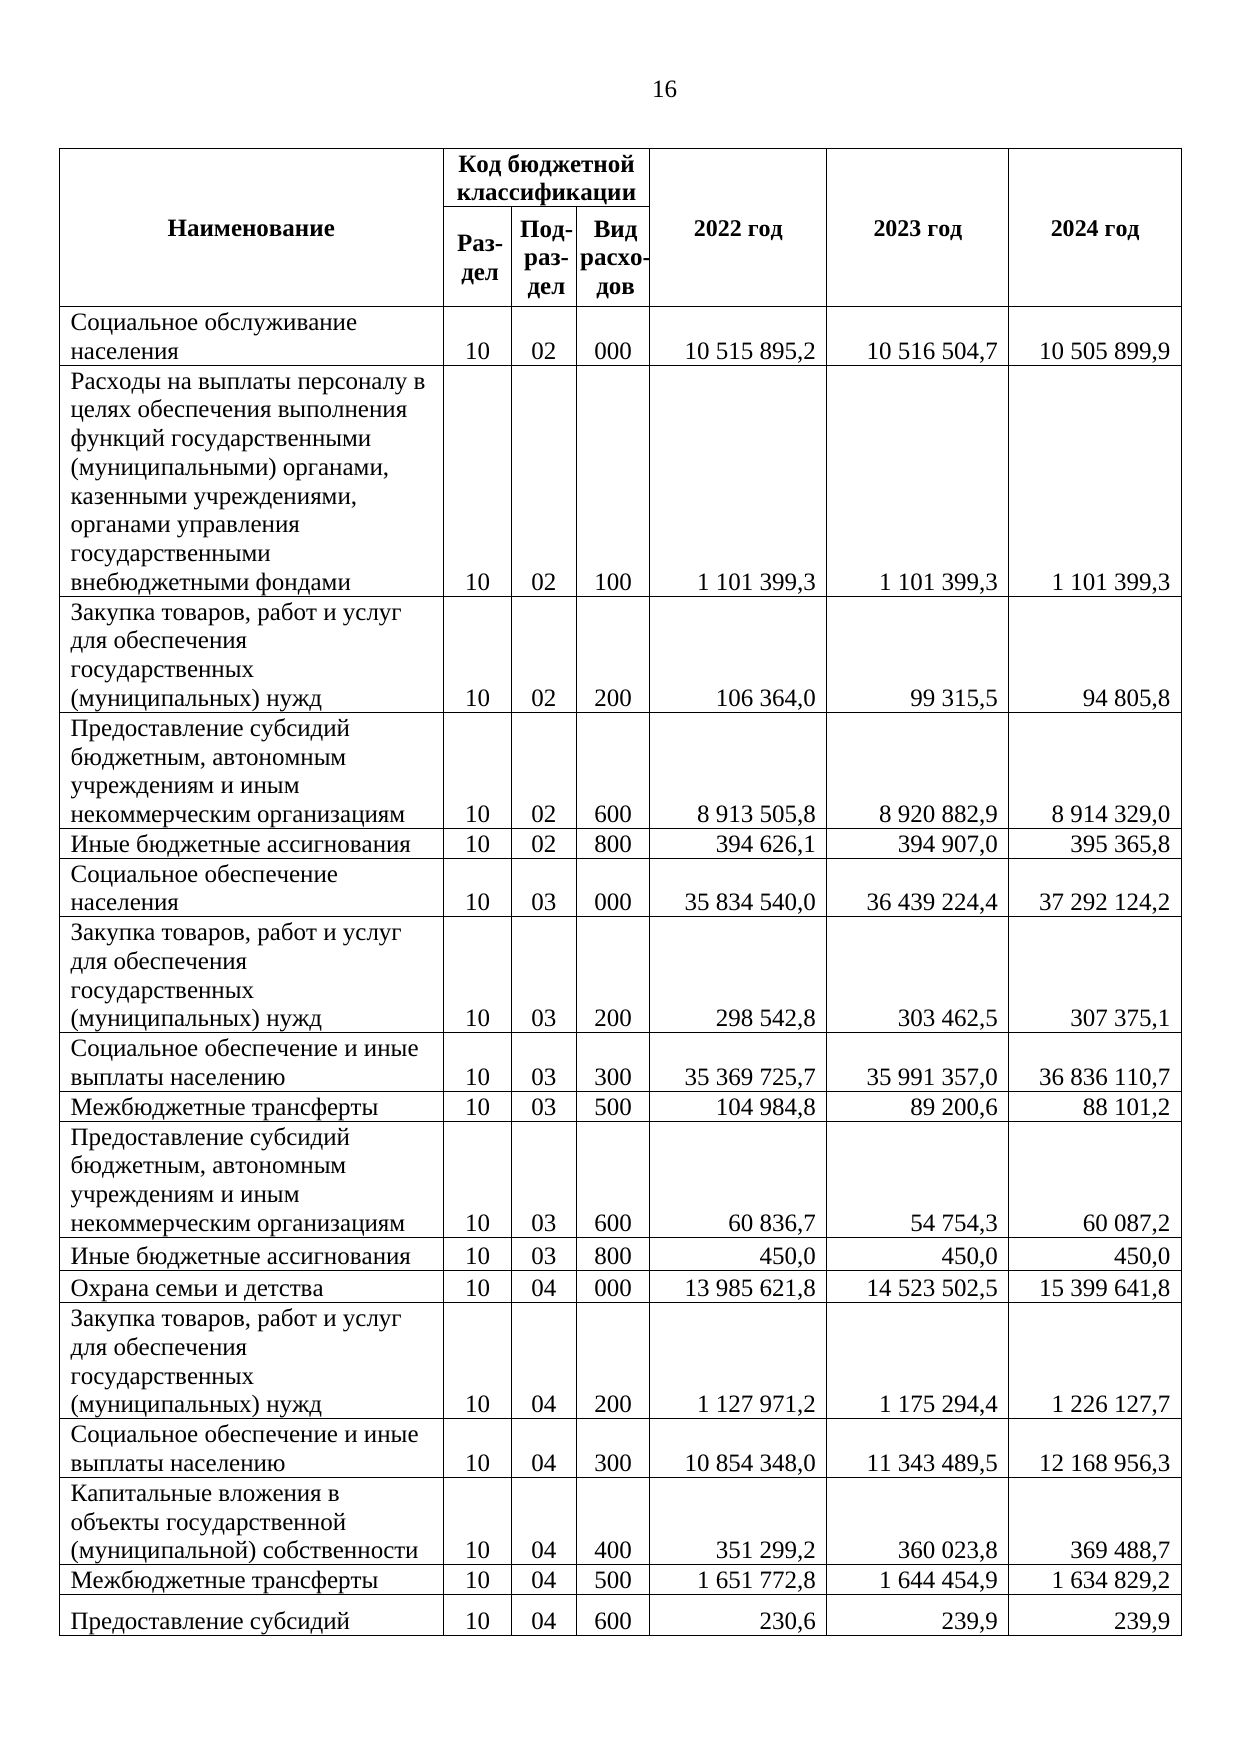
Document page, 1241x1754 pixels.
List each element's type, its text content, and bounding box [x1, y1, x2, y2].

table_cell 239,9 [1009, 1595, 1181, 1635]
table_cell 60 836,7 [650, 1122, 826, 1237]
table_cell 37 292 124,2 [1009, 859, 1181, 916]
table_cell 394 626,1 [650, 829, 826, 858]
table_cell 10 [444, 1303, 511, 1418]
table_cell 1 634 829,2 [1009, 1565, 1181, 1594]
table_cell 800 [577, 1238, 649, 1269]
table_cell 11 343 489,5 [827, 1419, 1008, 1477]
table_cell 307 375,1 [1009, 917, 1181, 1032]
table_cell 36 439 224,4 [827, 859, 1008, 916]
table_cell 10 [444, 1033, 511, 1091]
table_cell 450,0 [650, 1238, 826, 1269]
table_cell 03 [512, 1238, 576, 1269]
table_cell 12 168 956,3 [1009, 1419, 1181, 1477]
table_cell Межбюджетные трансферты [60, 1092, 443, 1121]
table_cell Межбюджетные трансферты [60, 1565, 443, 1594]
table_cell 13 985 621,8 [650, 1271, 826, 1302]
table_cell Закупка товаров, работ и услуг для обеспечения государственных (муниципальных) нужд [60, 917, 443, 1032]
table_cell 8 914 329,0 [1009, 713, 1181, 828]
table_cell Капитальные вложения в объекты государственной (муниципальной) собственности [60, 1478, 443, 1564]
table_cell 1 101 399,3 [827, 366, 1008, 596]
table_cell 99 315,5 [827, 597, 1008, 712]
table_cell 000 [577, 859, 649, 916]
table_cell 104 984,8 [650, 1092, 826, 1121]
table_cell 200 [577, 917, 649, 1032]
table_cell 10 [444, 1565, 511, 1594]
table_cell 395 365,8 [1009, 829, 1181, 858]
table_cell 400 [577, 1478, 649, 1564]
table_cell 500 [577, 1092, 649, 1121]
table_cell 394 907,0 [827, 829, 1008, 858]
table_cell 36 836 110,7 [1009, 1033, 1181, 1091]
table_cell 02 [512, 307, 576, 365]
table_cell 15 399 641,8 [1009, 1271, 1181, 1302]
table_cell 10 [444, 597, 511, 712]
table_cell 02 [512, 713, 576, 828]
table_cell 303 462,5 [827, 917, 1008, 1032]
table_cell 04 [512, 1595, 576, 1635]
table_cell 1 644 454,9 [827, 1565, 1008, 1594]
table_cell 35 834 540,0 [650, 859, 826, 916]
table_cell 1 226 127,7 [1009, 1303, 1181, 1418]
table_cell Закупка товаров, работ и услуг для обеспечения государственных (муниципальных) нужд [60, 597, 443, 712]
table_cell 298 542,8 [650, 917, 826, 1032]
table_cell 02 [512, 829, 576, 858]
table_cell Охрана семьи и детства [60, 1271, 443, 1302]
table_cell 8 920 882,9 [827, 713, 1008, 828]
table_cell 1 101 399,3 [650, 366, 826, 596]
table_cell 03 [512, 1033, 576, 1091]
table_cell 450,0 [1009, 1238, 1181, 1269]
table_cell Социальное обеспечение населения [60, 859, 443, 916]
table_cell 10 [444, 859, 511, 916]
table_cell 000 [577, 1271, 649, 1302]
table_cell 450,0 [827, 1238, 1008, 1269]
table_cell 10 [444, 1122, 511, 1237]
table_cell Иные бюджетные ассигнования [60, 829, 443, 858]
table_cell 10 [444, 1238, 511, 1269]
table_cell 369 488,7 [1009, 1478, 1181, 1564]
table_cell 10 515 895,2 [650, 307, 826, 365]
table_cell 10 [444, 1595, 511, 1635]
table_cell 300 [577, 1419, 649, 1477]
table_cell Под-раз-дел [512, 207, 576, 306]
table_cell 300 [577, 1033, 649, 1091]
table_cell 60 087,2 [1009, 1122, 1181, 1237]
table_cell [60, 1595, 443, 1635]
table_cell 03 [512, 1122, 576, 1237]
table_cell 8 913 505,8 [650, 713, 826, 828]
table_cell 200 [577, 597, 649, 712]
table_cell 600 [577, 1122, 649, 1237]
table_cell 04 [512, 1565, 576, 1594]
table_cell 10 [444, 1478, 511, 1564]
table_cell 239,9 [827, 1595, 1008, 1635]
table_cell 03 [512, 859, 576, 916]
table_cell 10 [444, 366, 511, 596]
table_cell 200 [577, 1303, 649, 1418]
table_cell 35 991 357,0 [827, 1033, 1008, 1091]
table_cell 02 [512, 597, 576, 712]
table_cell Предоставление субсидий бюджетным, автономным учреждениям и иным некоммерческим организациям [60, 1122, 443, 1237]
table_cell 100 [577, 366, 649, 596]
table_cell 360 023,8 [827, 1478, 1008, 1564]
table_cell 04 [512, 1419, 576, 1477]
table_cell 351 299,2 [650, 1478, 826, 1564]
table_cell Социальное обеспечение и иные выплаты населению [60, 1419, 443, 1477]
table_cell Социальное обслуживание населения [60, 307, 443, 365]
table_cell Иные бюджетные ассигнования [60, 1238, 443, 1269]
table_cell 10 [444, 917, 511, 1032]
table_cell 10 [444, 1092, 511, 1121]
table_cell 600 [577, 1595, 649, 1635]
table_cell Расходы на выплаты персоналу в целях обеспечения выполнения функций государственными (муниципальными) органами, казенными учреждениями, органами управления государственными внебюджетными фондами [60, 366, 443, 596]
table_cell 1 101 399,3 [1009, 366, 1181, 596]
table_cell 10 505 899,9 [1009, 307, 1181, 365]
table_cell 000 [577, 307, 649, 365]
table_cell 10 854 348,0 [650, 1419, 826, 1477]
table_cell 10 [444, 1271, 511, 1302]
table_cell 1 175 294,4 [827, 1303, 1008, 1418]
table_cell 10 [444, 307, 511, 365]
table_cell 04 [512, 1478, 576, 1564]
table_header 2022 год [650, 149, 826, 306]
table_cell 1 127 971,2 [650, 1303, 826, 1418]
table_header 2023 год [827, 149, 1008, 306]
table_header Наименование [60, 149, 443, 306]
table_cell 10 [444, 713, 511, 828]
table_header Код бюджетной классификации [444, 149, 649, 206]
table_cell 10 [444, 829, 511, 858]
table_cell Вид расхо-дов [577, 207, 649, 306]
table_cell 03 [512, 917, 576, 1032]
table_cell Социальное обеспечение и иные выплаты населению [60, 1033, 443, 1091]
table_cell 04 [512, 1303, 576, 1418]
table_cell 1 651 772,8 [650, 1565, 826, 1594]
table_cell 02 [512, 366, 576, 596]
table_cell Раз-дел [444, 207, 511, 306]
table_cell 03 [512, 1092, 576, 1121]
table_cell 600 [577, 713, 649, 828]
table_cell 10 [444, 1419, 511, 1477]
table_cell 230,6 [650, 1595, 826, 1635]
table_cell 14 523 502,5 [827, 1271, 1008, 1302]
table_cell 500 [577, 1565, 649, 1594]
table_cell 35 369 725,7 [650, 1033, 826, 1091]
table_header 2024 год [1009, 149, 1181, 306]
table_cell Предоставление субсидий бюджетным, автономным учреждениям и иным некоммерческим организациям [60, 713, 443, 828]
table_cell 54 754,3 [827, 1122, 1008, 1237]
table_cell 88 101,2 [1009, 1092, 1181, 1121]
table_cell 94 805,8 [1009, 597, 1181, 712]
table_cell 800 [577, 829, 649, 858]
table_cell Закупка товаров, работ и услуг для обеспечения государственных (муниципальных) нужд [60, 1303, 443, 1418]
table_cell 10 516 504,7 [827, 307, 1008, 365]
table_cell 106 364,0 [650, 597, 826, 712]
table_cell 89 200,6 [827, 1092, 1008, 1121]
table_cell 04 [512, 1271, 576, 1302]
